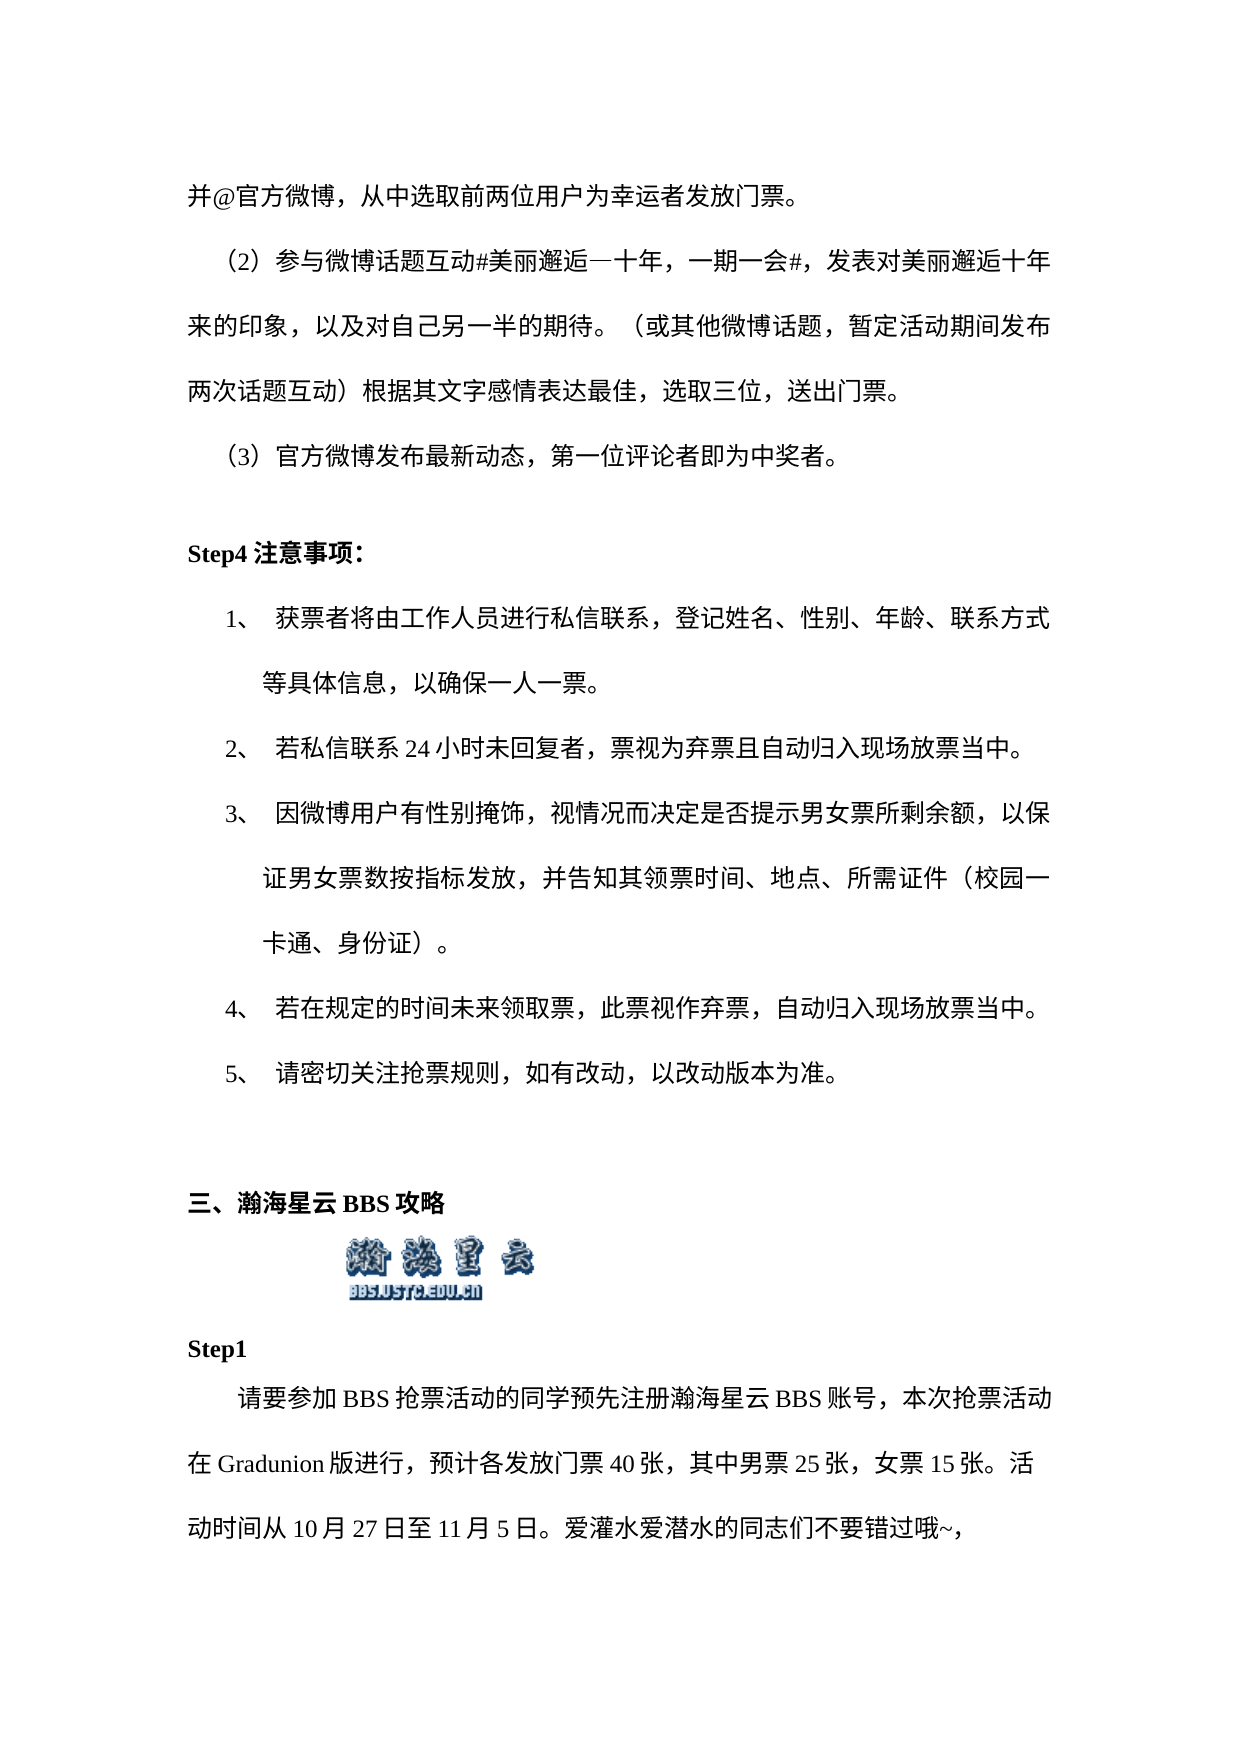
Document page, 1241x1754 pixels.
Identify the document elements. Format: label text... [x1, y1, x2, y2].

list 请密切关注抢票规则，如有改动，以改动版本为准。 [225, 1039, 1053, 1104]
picture [337, 1234, 536, 1304]
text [187, 162, 1053, 227]
list 获票者将由工作人员进行私信联系，登记姓名、性别、年龄、联系方式等具体信息，以确保一人一票。 [225, 584, 1053, 714]
text Step4 注意事项： [187, 519, 1053, 584]
text （3）官方微博发布最新动态，第一位评论者即为中奖者。 [187, 422, 1053, 487]
text （2）参与微博话题互动#美丽邂逅—十年，一期一会#，发表对美丽邂逅十年来的印象，以及对自己另一半的期待。（或其他微博话题，暂定活动期间发布两次话题互动）根据其文字感情表达最佳，选取三位，送出门票。 [187, 227, 1053, 422]
list 若在规定的时间未来领取票，此票视作弃票，自动归入现场放票当中。 [225, 974, 1053, 1039]
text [187, 1364, 1053, 1559]
text 三、瀚海星云BBS攻略 [187, 1169, 1053, 1234]
text Step1 [187, 1332, 1053, 1364]
list 若私信联系24小时未回复者，票视为弃票且自动归入现场放票当中。 [225, 714, 1053, 779]
list 因微博用户有性别掩饰，视情况而决定是否提示男女票所剩余额，以保证男女票数按指标发放，并告知其领票时间、地点、所需证件（校园一卡通、身份证）。 [225, 779, 1053, 974]
